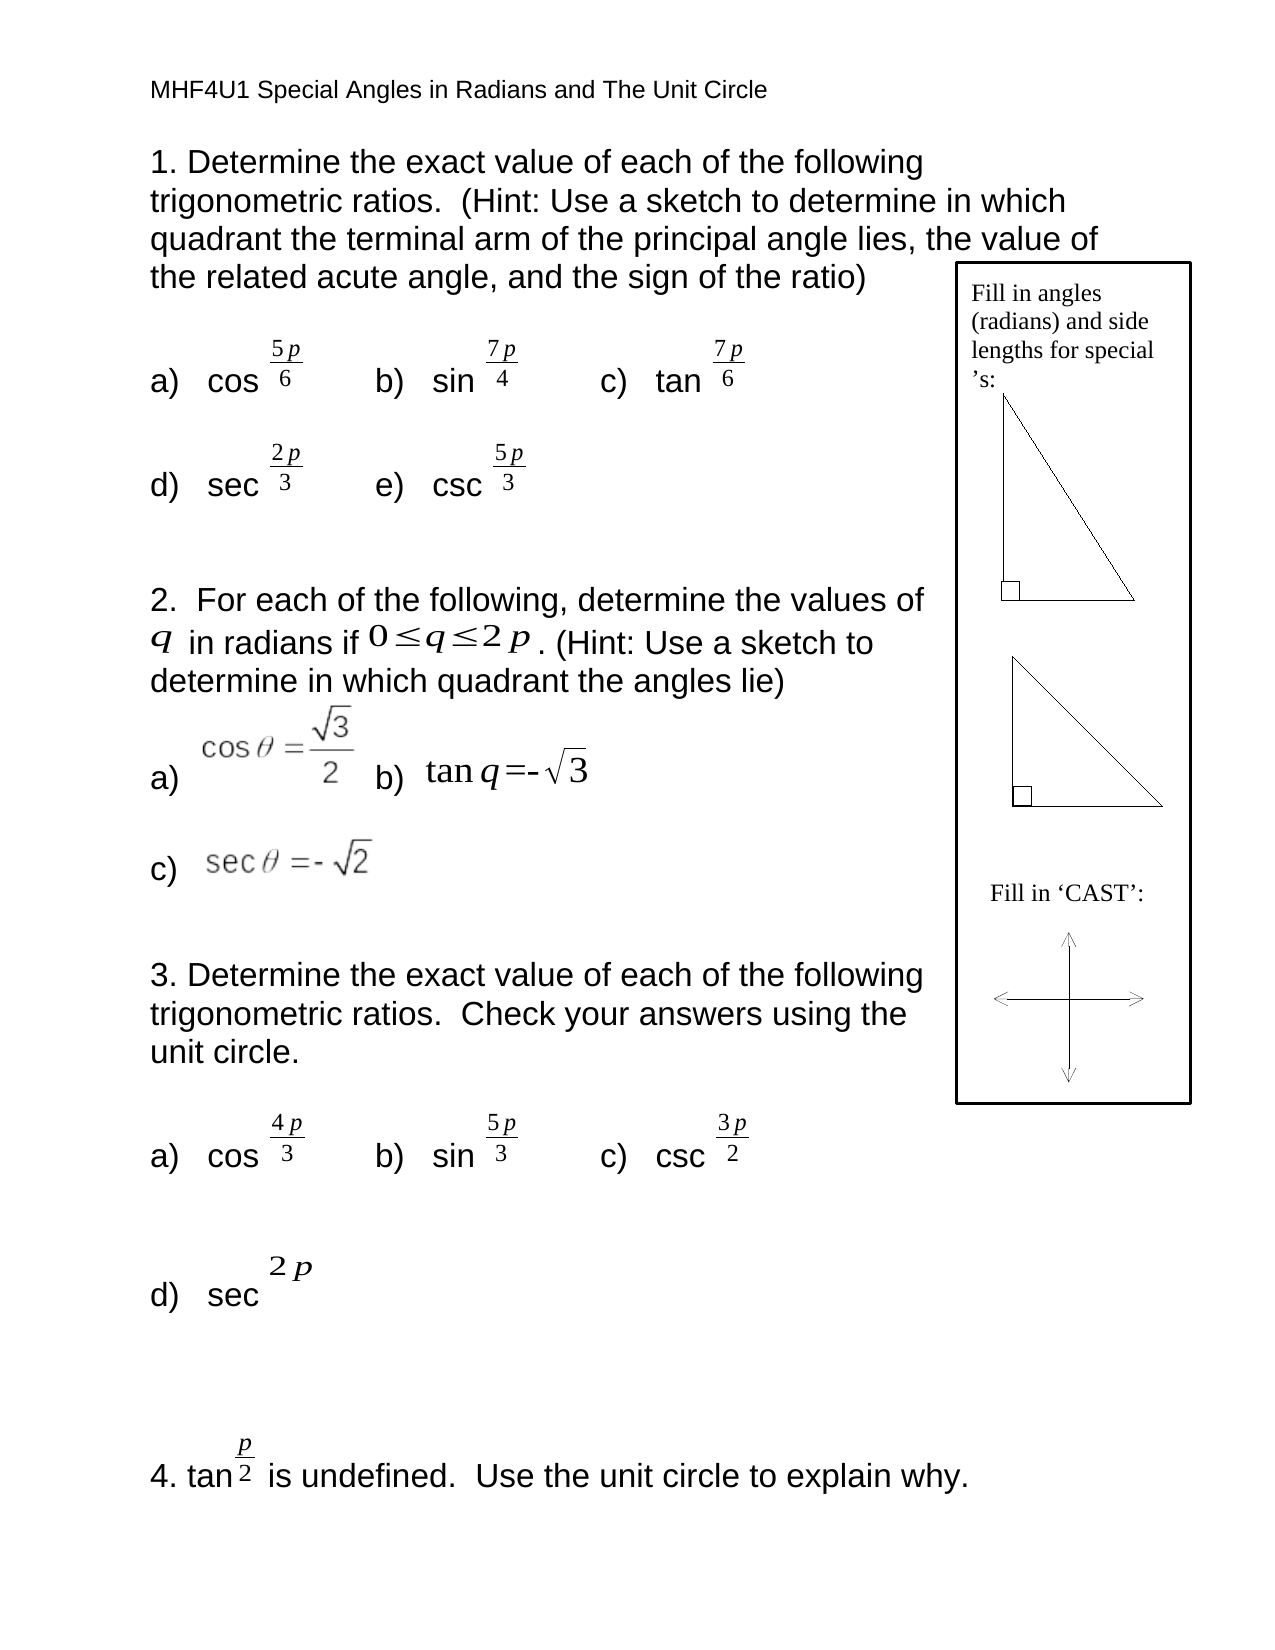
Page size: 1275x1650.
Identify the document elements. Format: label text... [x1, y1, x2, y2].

text a) cos b) sin c) tan [150, 334, 1125, 400]
text d) sec e) csc [150, 438, 1125, 504]
text 3. Determine the exact value of each of the following trigonometric ratios. Check your answers using the unit circle. [150, 955, 1125, 1070]
text d) sec [150, 1251, 1125, 1313]
text a) cos b) sin c) csc [150, 1109, 1125, 1174]
text c) [150, 835, 1125, 888]
text 2. For each of the following, determine the values of in radians if . (Hint: Use a sketch to determine in which quadrant the angles lie) [150, 581, 1125, 700]
text 1. Determine the exact value of each of the following trigonometric ratios. (Hint: Use a sketch to determine in which quadrant the terminal arm of the principal angle lies, the value of the related acute angle, and the sign of the ratio) [150, 142, 1125, 296]
text a) b) [150, 700, 1125, 797]
text 4. tan is undefined. Use the unit circle to explain why. [150, 1429, 1125, 1494]
